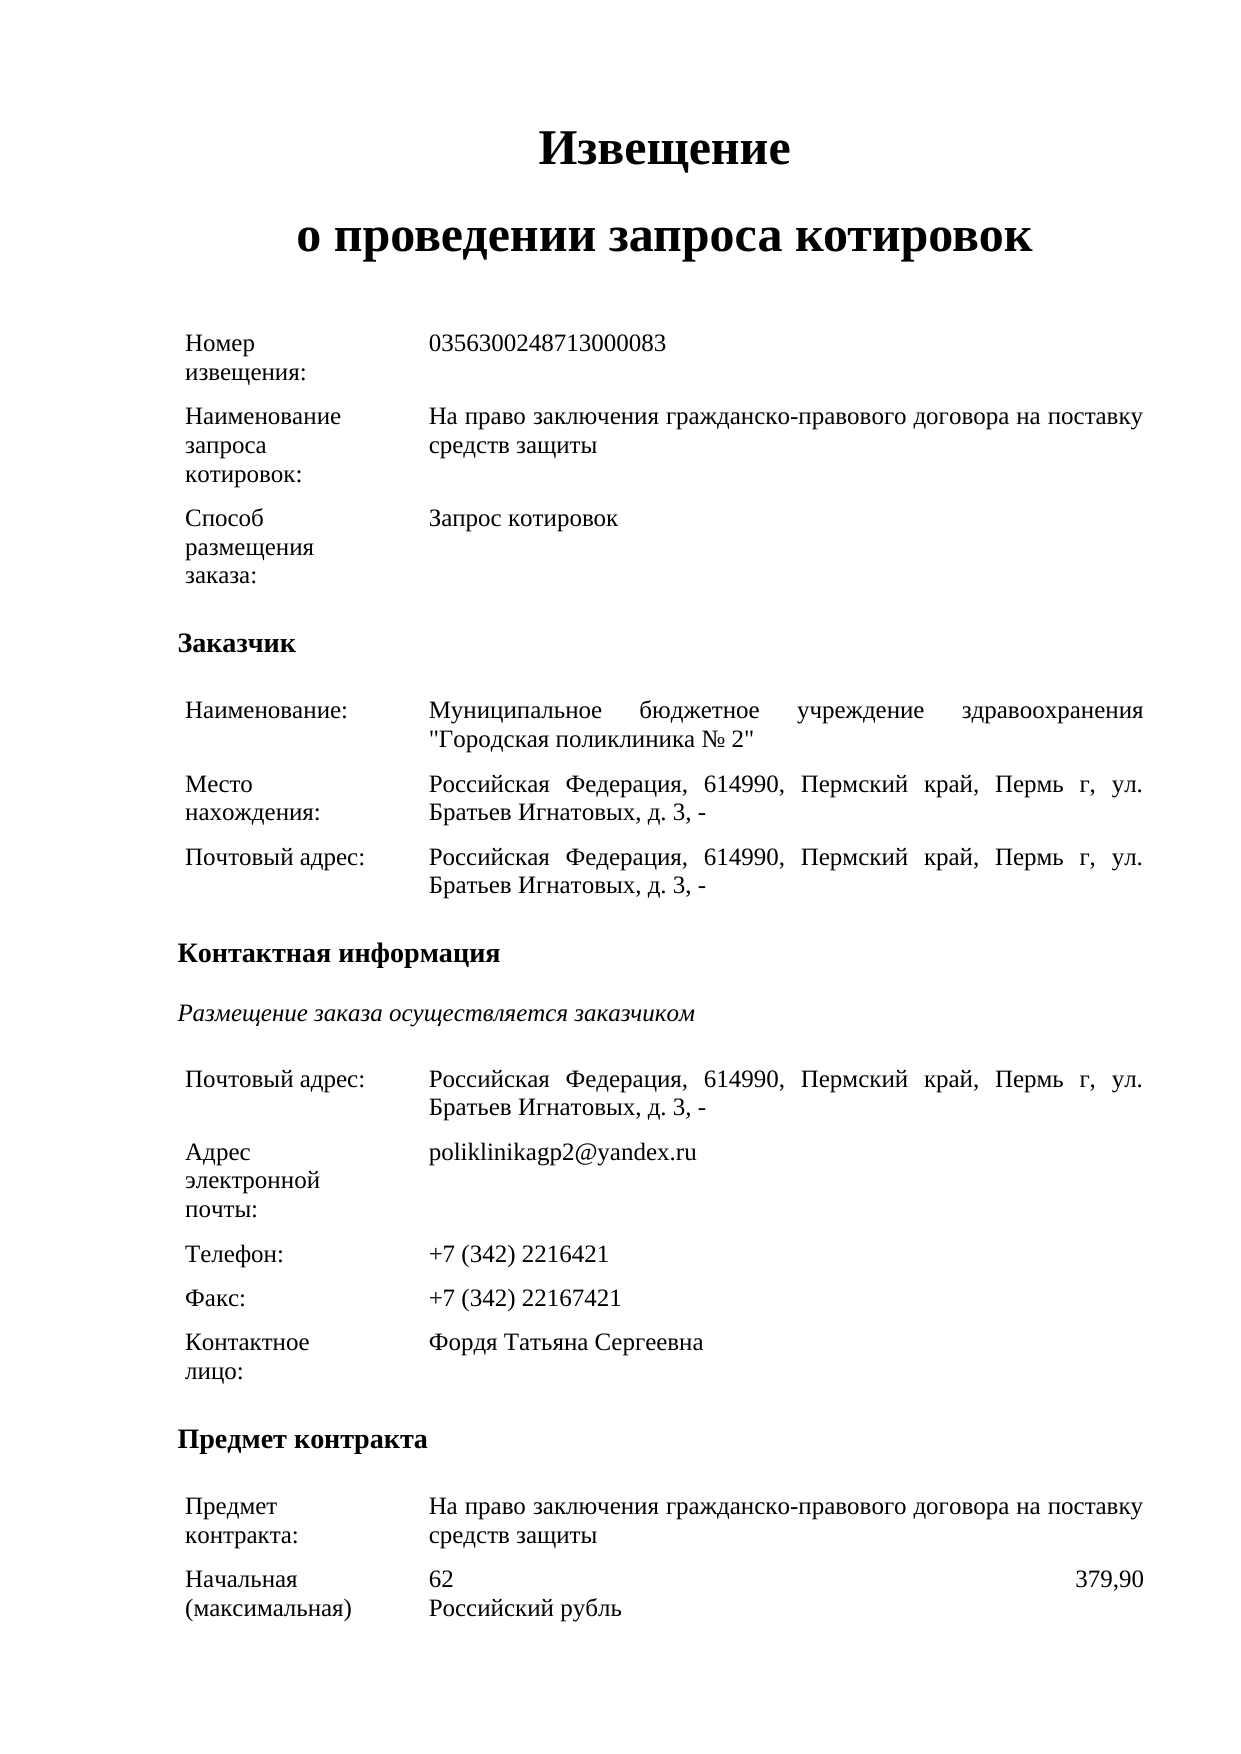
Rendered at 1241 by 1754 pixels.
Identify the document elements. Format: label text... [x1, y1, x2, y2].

table_header Номер извещения: [177, 320, 421, 393]
table_cell Адрес электронной почты: [177, 1129, 421, 1231]
table_cell Российская Федерация, 614990, Пермский край, Пермь г, ул. Братьев Игнатовых, д. 3, - [421, 834, 1152, 907]
table_cell Фордя Татьяна Сергеевна [421, 1320, 1152, 1393]
table_header На право заключения гражданско-правового договора на поставку средств защиты [421, 1484, 1152, 1557]
table_cell Способ размещения заказа: [177, 495, 421, 597]
table_cell Почтовый адрес: [177, 834, 421, 907]
table_cell Наименование запроса котировок: [177, 393, 421, 495]
table_cell Российская Федерация, 614990, Пермский край, Пермь г, ул. Братьев Игнатовых, д. 3, - [421, 761, 1152, 834]
table_cell На право заключения гражданско-правового договора на поставку средств защиты [421, 393, 1152, 495]
table_header Российская Федерация, 614990, Пермский край, Пермь г, ул. Братьев Игнатовых, д. 3, - [421, 1056, 1152, 1129]
text Предмет контракта [177, 1422, 1152, 1454]
table_header Предмет контракта: [177, 1484, 421, 1557]
table_cell Запрос котировок [421, 495, 1152, 597]
text Размещение заказа осуществляется заказчиком [177, 998, 1152, 1027]
text Контактная информация [177, 936, 1152, 969]
table_header 0356300248713000083 [421, 320, 1152, 393]
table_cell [421, 1557, 1152, 1630]
table_cell +7 (342) 22167421 [421, 1275, 1152, 1319]
text Извещение [177, 118, 1152, 176]
table_cell Телефон: [177, 1231, 421, 1275]
table_cell Место нахождения: [177, 761, 421, 834]
table_header Наименование: [177, 688, 421, 761]
table_cell poliklinikagp2@yandex.ru [421, 1129, 1152, 1231]
table_cell +7 (342) 2216421 [421, 1231, 1152, 1275]
table_cell Факс: [177, 1275, 421, 1319]
text о проведении запроса котировок [177, 205, 1152, 262]
table_cell Контактное лицо: [177, 1320, 421, 1393]
text Заказчик [177, 626, 1152, 659]
table_header Почтовый адрес: [177, 1056, 421, 1129]
table_header Муниципальное бюджетное учреждение здравоохранения "Городская поликлиника № 2" [421, 688, 1152, 761]
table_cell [177, 1557, 421, 1630]
